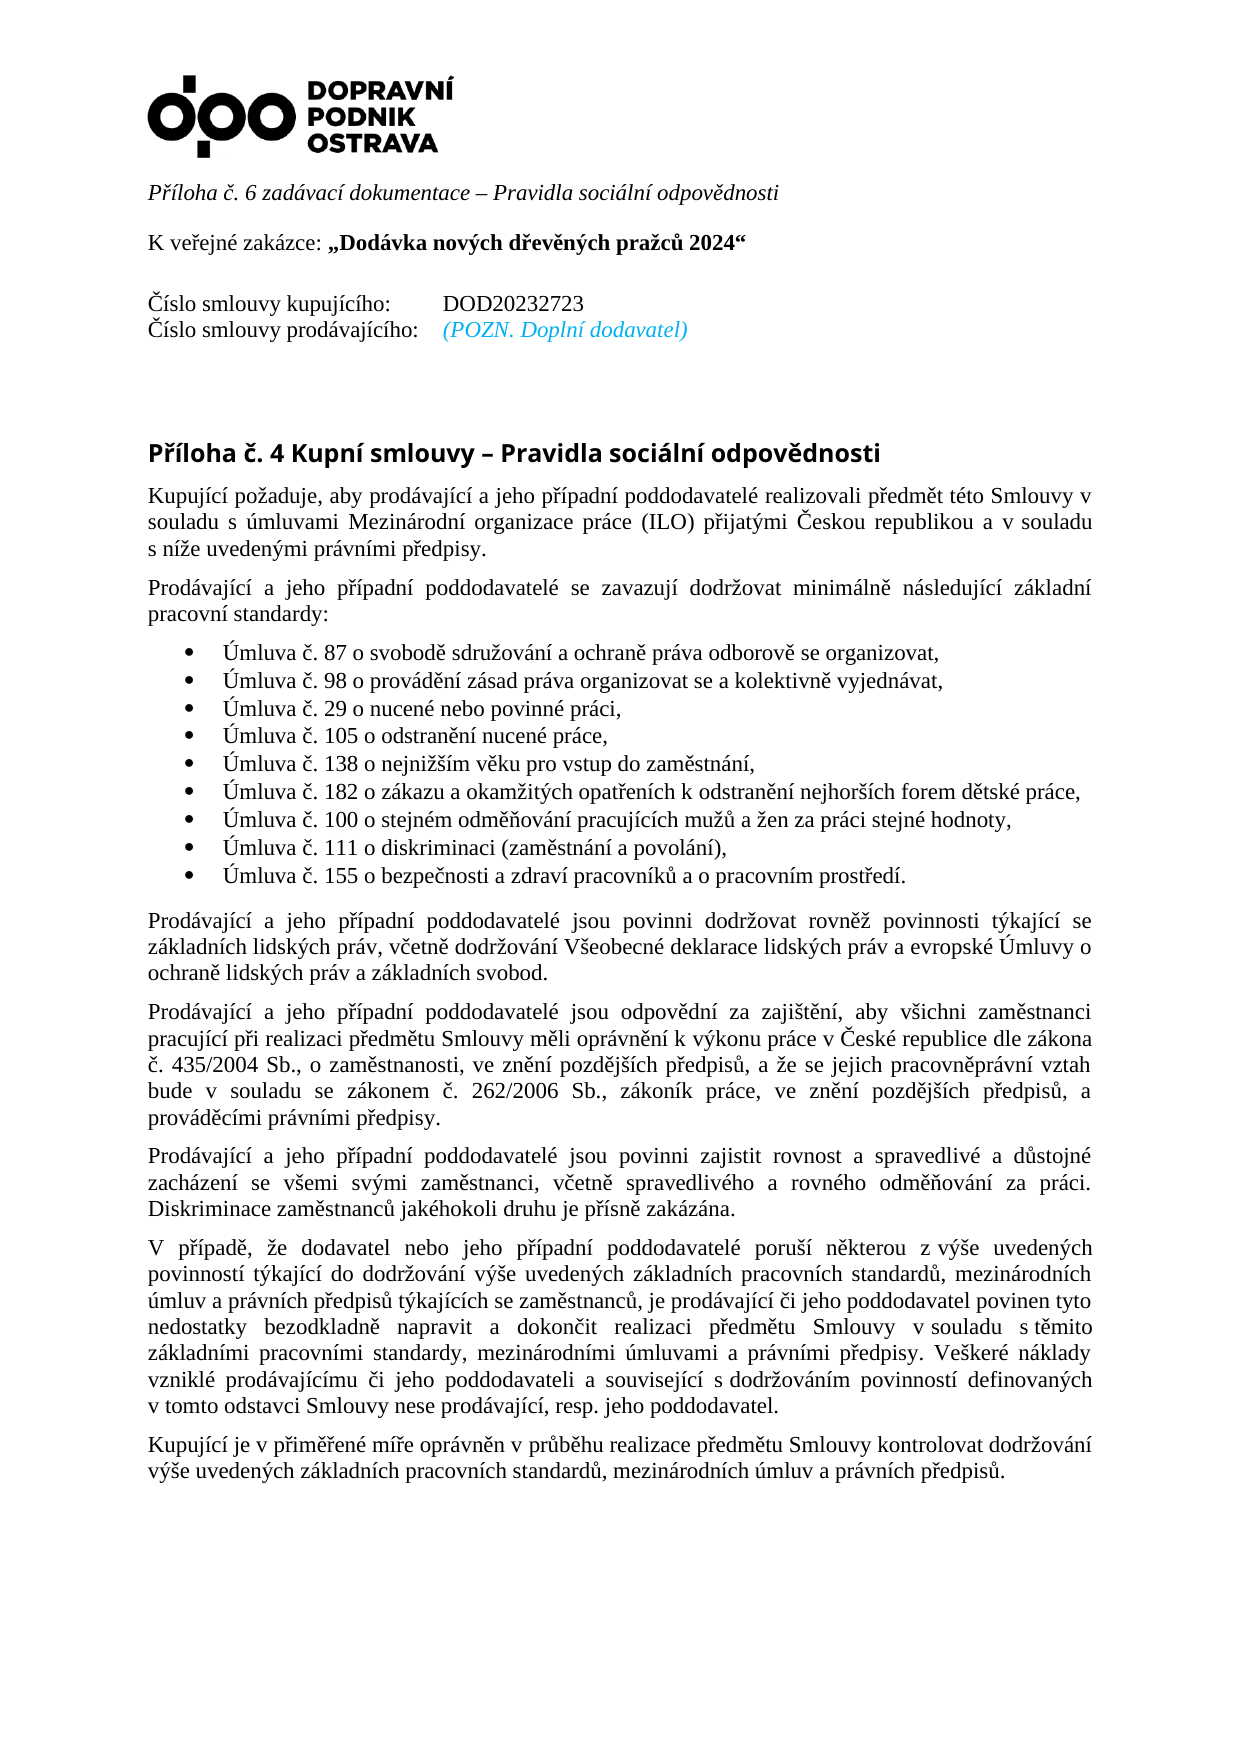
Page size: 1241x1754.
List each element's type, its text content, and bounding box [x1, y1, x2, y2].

list Úmluva č. 87 o svobodě sdružování a ochraně práva odborově se organizovat, [185, 639, 1093, 665]
text V případě, že dodavatel nebo jeho případní poddodavatelé poruší některou z výše uvedených povinností týkající do dodržování výše uvedených základních pracovních standardů, mezinárodních úmluv a právních předpisů týkajících se zaměstnanců, je prodávající či jeho poddodavatel povinen tyto nedostatky bezodkladně napravit a dokončit realizaci předmětu Smlouvy v souladu s těmito základními pracovními standardy, mezinárodními úmluvami a právními předpisy. Veškeré náklady vzniklé prodávajícímu či jeho poddodavateli a související s dodržováním povinností definovaných v tomto odstavci Smlouvy nese prodávající, resp. jeho poddodavatel. [148, 1234, 1093, 1418]
list Úmluva č. 29 o nucené nebo povinné práci, [185, 694, 1093, 721]
text Prodávající a jeho případní poddodavatelé se zavazují dodržovat minimálně následující základní pracovní standardy: [148, 573, 1093, 626]
list Úmluva č. 98 o provádění zásad práva organizovat se a kolektivně vyjednávat, [185, 667, 1093, 693]
text Číslo smlouvy prodávajícího: (POZN. Doplní dodavatel) [148, 316, 1093, 342]
list Úmluva č. 100 o stejném odměňování pracujících mužů a žen za práci stejné hodnoty, [185, 806, 1093, 833]
list Úmluva č. 182 o zákazu a okamžitých opatřeních k odstranění nejhorších forem dětské práce, [185, 778, 1093, 805]
list Úmluva č. 138 o nejnižším věku pro vstup do zaměstnání, [185, 750, 1093, 777]
text Číslo smlouvy kupujícího: DOD20232723 [148, 289, 1093, 316]
text Prodávající a jeho případní poddodavatelé jsou odpovědní za zajištění, aby všichni zaměstnanci pracující při realizaci předmětu Smlouvy měli oprávnění k výkonu práce v České republice dle zákona č. 435/2004 Sb., o zaměstnanosti, ve znění pozdějších předpisů, a že se jejich pracovněprávní vztah bude v souladu se zákonem č. 262/2006 Sb., zákoník práce, ve znění pozdějších předpisů, a prováděcími právními předpisy. [148, 998, 1093, 1130]
text Prodávající a jeho případní poddodavatelé jsou povinni zajistit rovnost a spravedlivé a důstojné zacházení se všemi svými zaměstnanci, včetně spravedlivého a rovného odměňování za práci. Diskriminace zaměstnanců jakéhokoli druhu je přísně zakázána. [148, 1142, 1093, 1222]
list Úmluva č. 155 o bezpečnosti a zdraví pracovníků a o pracovním prostředí. [185, 862, 1093, 888]
text K veřejné zakázce: „Dodávka nových dřevěných pražců 2024“ [148, 229, 1093, 256]
text Kupující je v přiměřené míře oprávněn v průběhu realizace předmětu Smlouvy kontrolovat dodržování výše uvedených základních pracovních standardů, mezinárodních úmluv a právních předpisů. [148, 1431, 1093, 1484]
text Prodávající a jeho případní poddodavatelé jsou povinni dodržovat rovněž povinnosti týkající se základních lidských práv, včetně dodržování Všeobecné deklarace lidských práv a evropské Úmluvy o ochraně lidských práv a základních svobod. [148, 907, 1093, 986]
list Úmluva č. 111 o diskriminaci (zaměstnání a povolání), [185, 834, 1093, 861]
subtitle Příloha č. 4 Kupní smlouvy – Pravidla sociální odpovědnosti [148, 435, 1093, 469]
list Úmluva č. 105 o odstranění nucené práce, [185, 722, 1093, 749]
text Kupující požaduje, aby prodávající a jeho případní poddodavatelé realizovali předmět této Smlouvy v souladu s úmluvami Mezinárodní organizace práce (ILO) přijatými Českou republikou a v souladu s níže uvedenými právními předpisy. [148, 482, 1093, 561]
picture [147, 75, 455, 158]
